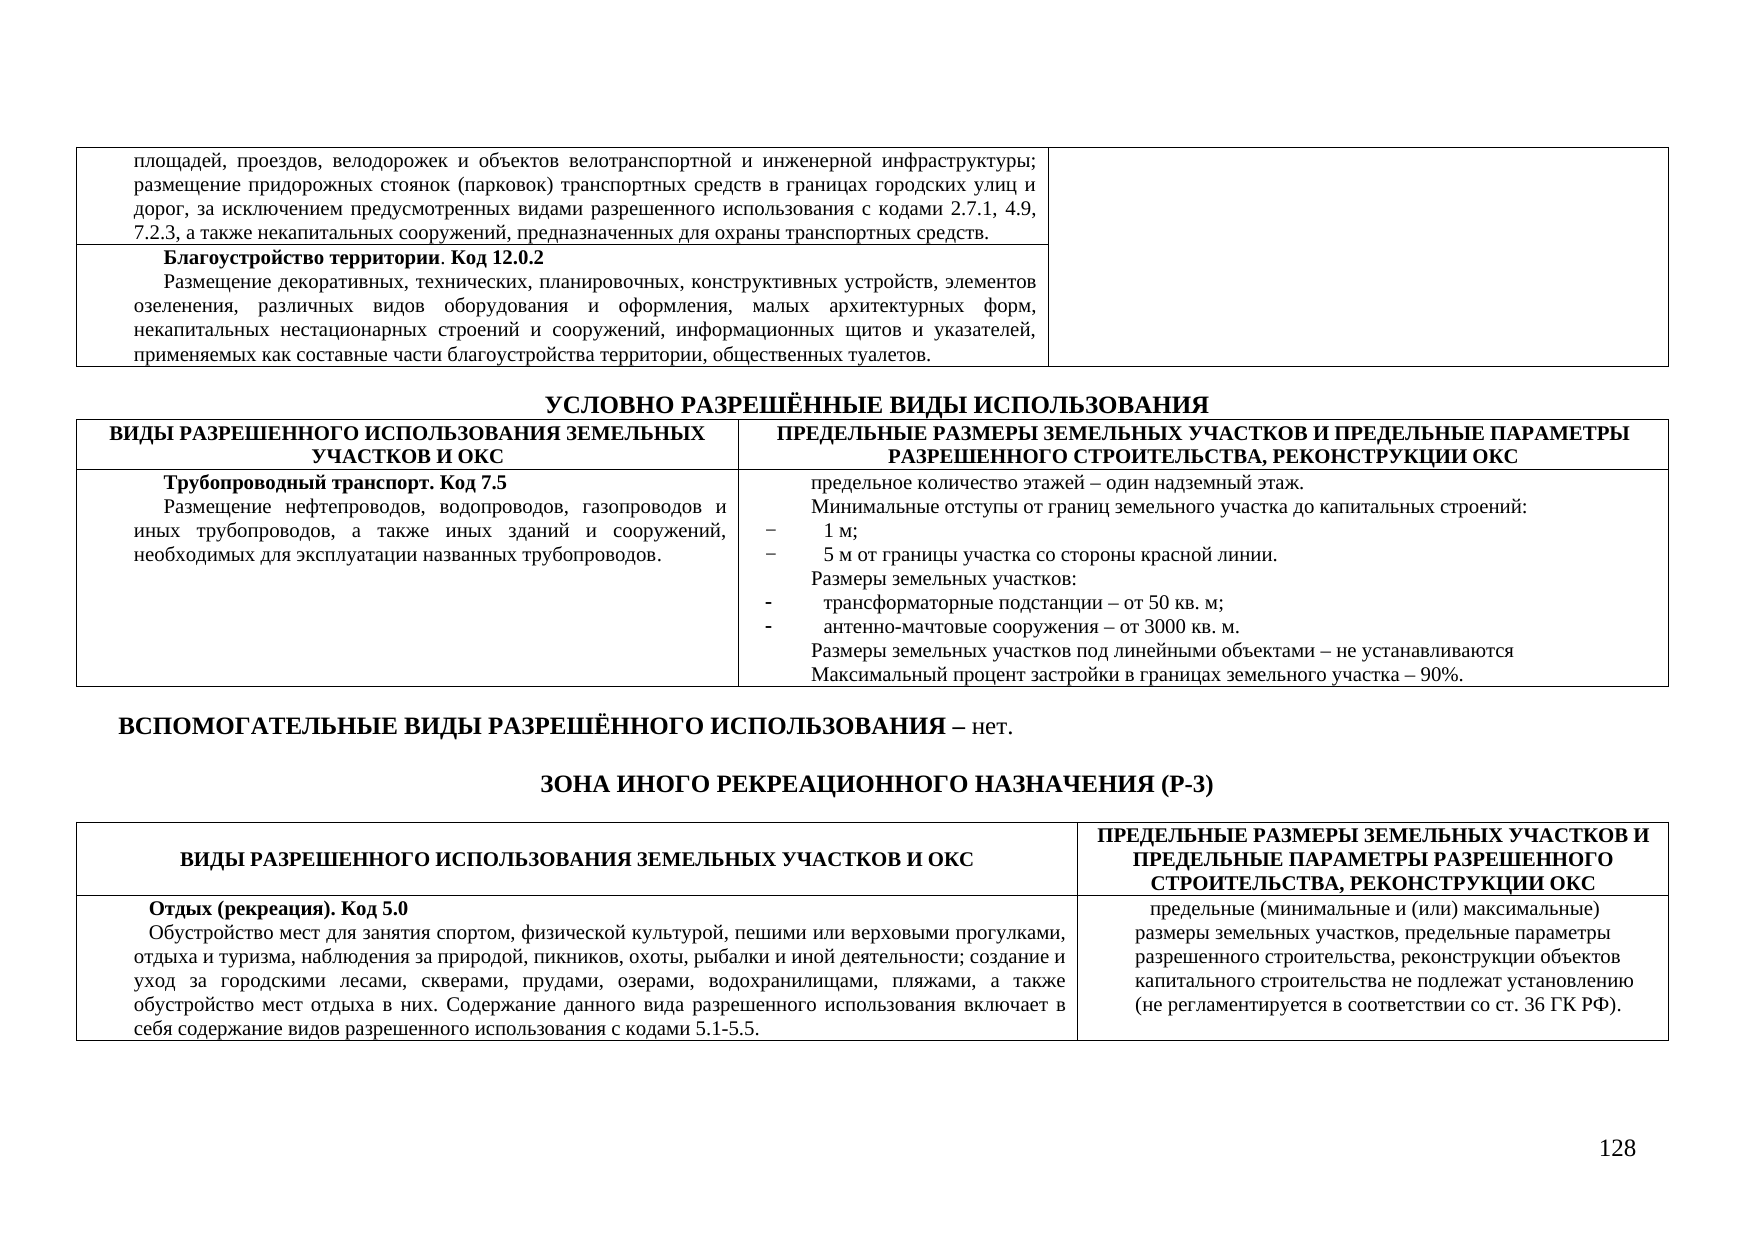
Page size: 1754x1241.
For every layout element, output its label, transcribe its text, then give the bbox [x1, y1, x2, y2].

table_cell Трубопроводный транспорт. Код 7.5 Размещение нефтепроводов, водопроводов, газопроводов и иных трубопроводов, а также иных зданий и сооружений, необходимых для эксплуатации названных трубопроводов. [77, 470, 738, 686]
table_header ВИДЫ РАЗРЕШЕННОГО ИСПОЛЬЗОВАНИЯ ЗЕМЕЛЬНЫХ УЧАСТКОВ И ОКС [77, 420, 738, 468]
table_cell предельные (минимальные и (или) максимальные) размеры земельных участков, предельные параметры разрешенного строительства, реконструкции объектов капитального строительства не подлежат установлению (не регламентируется в соответствии со ст. 36 ГК РФ). [1078, 896, 1668, 1040]
table_header ПРЕДЕЛЬНЫЕ РАЗМЕРЫ ЗЕМЕЛЬНЫХ УЧАСТКОВ И ПРЕДЕЛЬНЫЕ ПАРАМЕТРЫ РАЗРЕШЕННОГО СТРОИТЕЛЬСТВА, РЕКОНСТРУКЦИИ ОКС [739, 420, 1668, 468]
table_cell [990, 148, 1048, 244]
table_header ПРЕДЕЛЬНЫЕ РАЗМЕРЫ ЗЕМЕЛЬНЫХ УЧАСТКОВ И ПРЕДЕЛЬНЫЕ ПАРАМЕТРЫ РАЗРЕШЕННОГО СТРОИТЕЛЬСТВА, РЕКОНСТРУКЦИИ ОКС [1078, 823, 1668, 895]
table_cell Отдых (рекреация). Код 5.0 Обустройство мест для занятия спортом, физической культурой, пешими или верховыми прогулками, отдыха и туризма, наблюдения за природой, пикников, охоты, рыбалки и иной деятельности; создание и уход за городскими лесами, скверами, прудами, озерами, водохранилищами, пляжами, а также обустройство мест отдыха в них. Содержание данного вида разрешенного использования включает в себя содержание видов разрешенного использования с кодами 5.1-5.5. [77, 896, 1077, 1040]
table_cell предельное количество этажей – один надземный этаж. Минимальные отступы от границ земельного участка до капитальных строений: 1 м; 5 м от границы участка со стороны красной линии. Размеры земельных участков: трансформаторные подстанции – от 50 кв. м; антенно-мачтовые сооружения – от 3000 кв. м. Размеры земельных участков под линейными объектами – не устанавливаются Максимальный процент застройки в границах земельного участка – 90%. [739, 470, 1668, 686]
table_header ВИДЫ РАЗРЕШЕННОГО ИСПОЛЬЗОВАНИЯ ЗЕМЕЛЬНЫХ УЧАСТКОВ И ОКС [77, 823, 1077, 895]
subtitle ЗОНА ИНОГО РЕКРЕАЦИОННОГО НАЗНАЧЕНИЯ (Р-3) [118, 769, 1636, 797]
text ВСПОМОГАТЕЛЬНЫЕ ВИДЫ РАЗРЕШЁННОГО ИСПОЛЬЗОВАНИЯ – нет. [118, 711, 1636, 740]
table_cell Благоустройство территории. Код 12.0.2 Размещение декоративных, технических, планировочных, конструктивных устройств, элементов озеленения, различных видов оборудования и оформления, малых архитектурных форм, некапитальных нестационарных строений и сооружений, информационных щитов и указателей, применяемых как составные части благоустройства территории, общественных туалетов. [77, 245, 1048, 366]
text УСЛОВНО РАЗРЕШЁННЫЕ ВИДЫ ИСПОЛЬЗОВАНИЯ [118, 391, 1636, 419]
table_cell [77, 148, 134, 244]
